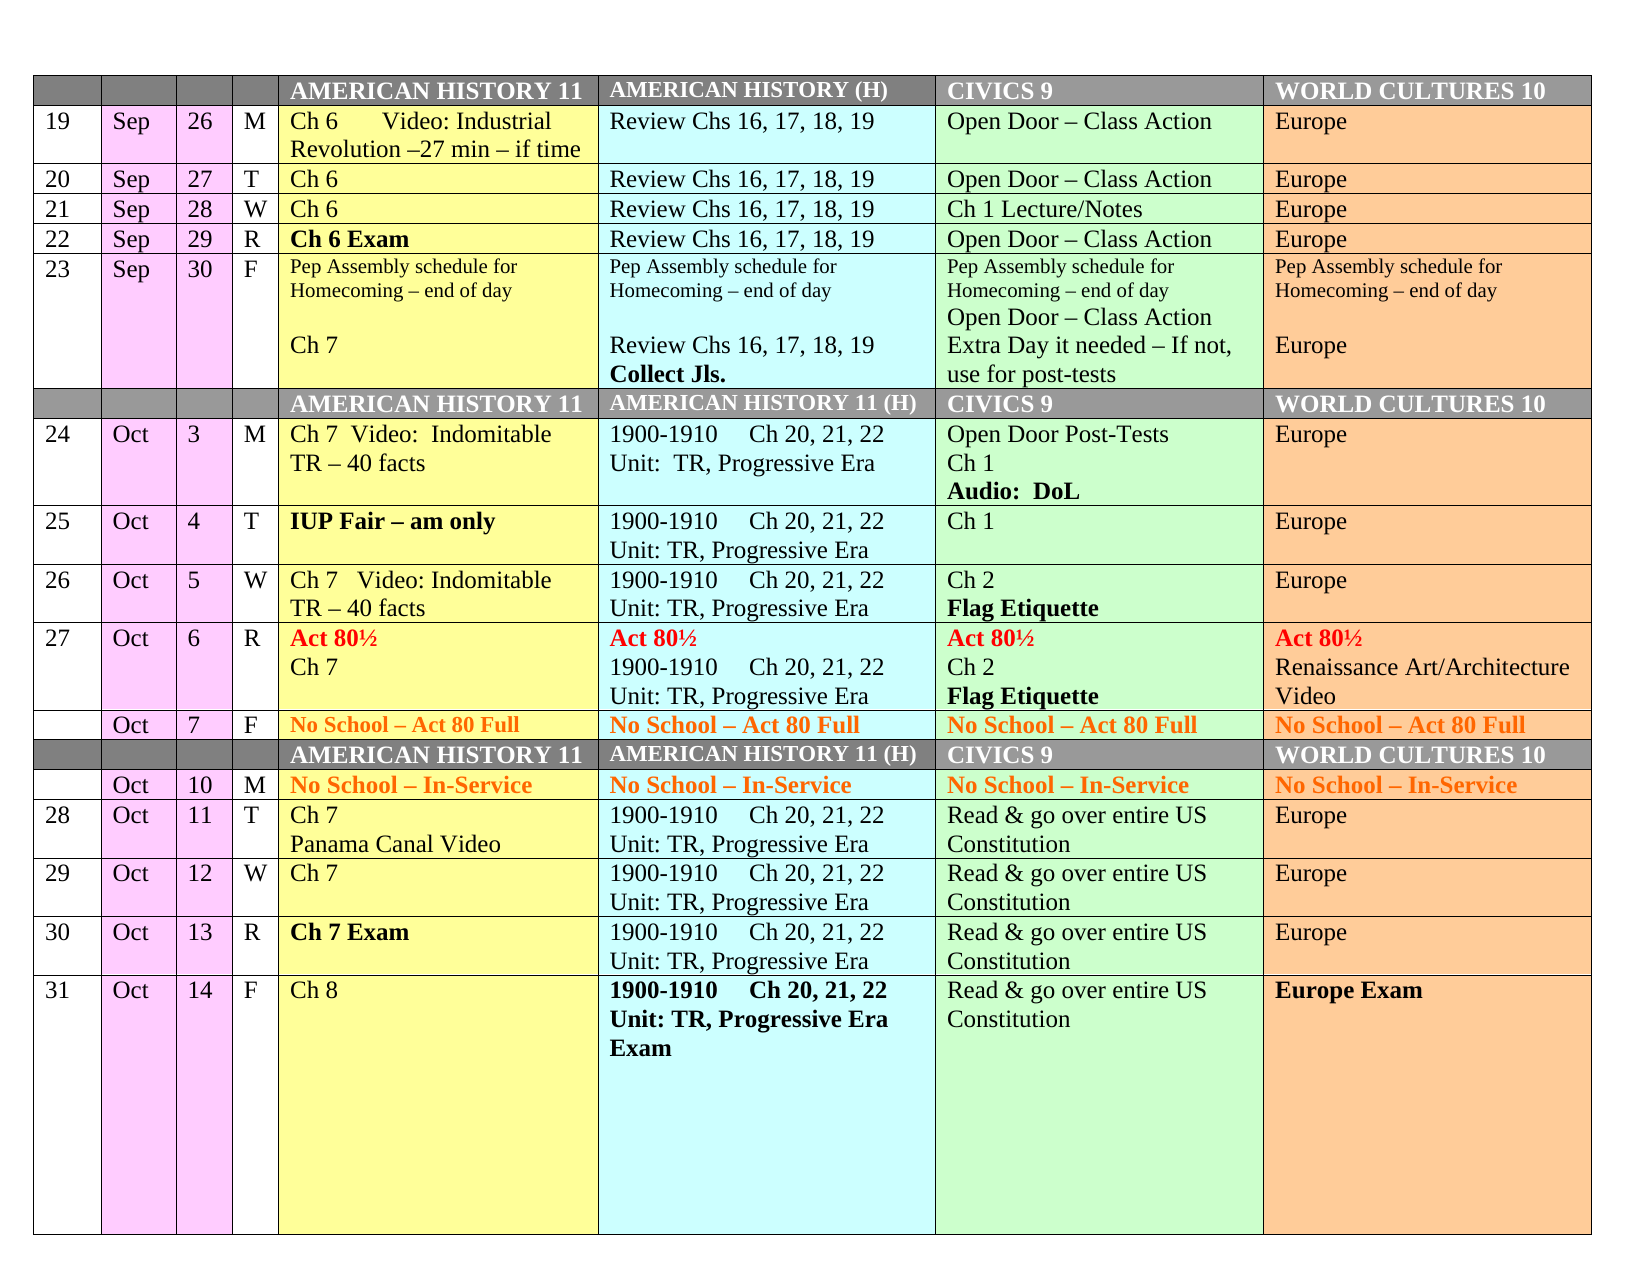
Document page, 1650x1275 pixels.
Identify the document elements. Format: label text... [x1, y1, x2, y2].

table_cell 27 [34, 623, 101, 709]
table_cell 30 [34, 917, 101, 974]
table_cell Pep Assembly schedule for Homecoming – end of day Review Chs 16, 17, 18, 19 Collect Jls. [599, 254, 935, 388]
table_cell No School – In-Service [599, 770, 935, 799]
table_cell [34, 389, 101, 418]
table_cell [34, 76, 101, 105]
table_cell Europe [1264, 194, 1591, 223]
table_cell Pep Assembly schedule for Homecoming – end of day Open Door – Class Action Extra Day it needed – If not, use for post-tests [936, 254, 1263, 388]
table_cell Review Chs 16, 17, 18, 19 [599, 224, 935, 253]
table_cell Act 80½ Renaissance Art/Architecture Video [1264, 623, 1591, 709]
table_cell AMERICAN HISTORY 11 [279, 389, 598, 418]
table_cell Act 80½ Ch 2 Flag Etiquette [936, 623, 1263, 709]
table_cell 30 [177, 254, 232, 388]
table_cell 4 [177, 506, 232, 564]
table_cell Oct [102, 565, 176, 622]
table_cell Sep [102, 164, 176, 193]
table_cell Oct [102, 917, 176, 974]
table_cell Read & go over entire US Constitution [936, 800, 1263, 857]
table_cell [34, 770, 101, 799]
table_cell IUP Fair – am only [279, 506, 598, 564]
table_cell Europe [1264, 565, 1591, 622]
table_cell 10 [177, 770, 232, 799]
table_cell Ch 7 [279, 859, 598, 916]
table_cell 20 [34, 164, 101, 193]
table_cell Ch 1 Lecture/Notes [936, 194, 1263, 223]
table_cell 25 [34, 506, 101, 564]
table_cell No School – Act 80 Full [1264, 711, 1591, 739]
table_cell No School – Act 80 Full [936, 711, 1263, 739]
table_cell [34, 711, 101, 739]
table_cell F [233, 976, 278, 1234]
table_cell F [233, 254, 278, 388]
table_cell 12 [177, 859, 232, 916]
table_cell [34, 740, 101, 769]
table_cell 24 [34, 419, 101, 505]
table_cell Ch 1 [936, 506, 1263, 564]
table_cell [177, 740, 232, 769]
table_cell WORLD CULTURES 10 [1264, 76, 1591, 105]
table_cell Europe [1264, 106, 1591, 163]
table_cell Ch 6 Video: Industrial Revolution –27 min – if time [279, 106, 598, 163]
table_cell M [233, 106, 278, 163]
table_cell 28 [177, 194, 232, 223]
table_cell 1900-1910 Ch 20, 21, 22 Unit: TR, Progressive Era [599, 506, 935, 564]
table_cell AMERICAN HISTORY 11 [279, 740, 598, 769]
table_cell [233, 76, 278, 105]
table_cell Review Chs 16, 17, 18, 19 [599, 164, 935, 193]
table_cell 31 [34, 976, 101, 1234]
table_cell Act 80½ Ch 7 [279, 623, 598, 709]
table_cell Sep [102, 254, 176, 388]
table_cell No School – In-Service [1264, 770, 1591, 799]
table_cell 7 [177, 711, 232, 739]
table_cell Sep [102, 224, 176, 253]
table_cell Europe [1264, 419, 1591, 505]
table_cell T [233, 506, 278, 564]
table_cell CIVICS 9 [936, 389, 1263, 418]
table_cell Sep [102, 194, 176, 223]
table_cell Oct [102, 770, 176, 799]
table_cell 5 [177, 565, 232, 622]
table_cell 28 [34, 800, 101, 857]
table_cell No School – Act 80 Full [279, 711, 598, 739]
table_cell 26 [177, 106, 232, 163]
table_cell 6 [177, 623, 232, 709]
table_cell Europe [1264, 164, 1591, 193]
table_cell Pep Assembly schedule for Homecoming – end of day Europe [1264, 254, 1591, 388]
table_cell F [233, 711, 278, 739]
table_cell 23 [34, 254, 101, 388]
table_cell 13 [177, 917, 232, 974]
table_cell Act 80½ 1900-1910 Ch 20, 21, 22 Unit: TR, Progressive Era [599, 623, 935, 709]
table_cell Europe [1264, 506, 1591, 564]
table_cell Open Door Post-Tests Ch 1 Audio: DoL [936, 419, 1263, 505]
table_cell Ch 6 [279, 164, 598, 193]
table_cell Open Door – Class Action [936, 224, 1263, 253]
table_cell Review Chs 16, 17, 18, 19 [599, 194, 935, 223]
table_cell 26 [34, 565, 101, 622]
table_cell Ch 6 Exam [279, 224, 598, 253]
table_cell WORLD CULTURES 10 [1264, 389, 1591, 418]
table_cell AMERICAN HISTORY (H) [599, 76, 935, 105]
table_cell R [233, 623, 278, 709]
table_cell [233, 389, 278, 418]
table_cell Oct [102, 623, 176, 709]
table_cell No School – In-Service [279, 770, 598, 799]
table_cell Ch 7 Exam [279, 917, 598, 974]
table_cell [177, 76, 232, 105]
table_cell [102, 76, 176, 105]
table_cell Europe Exam [1264, 976, 1591, 1234]
table_cell Oct [102, 506, 176, 564]
table_cell 1900-1910 Ch 20, 21, 22 Unit: TR, Progressive Era [599, 565, 935, 622]
table_cell 27 [177, 164, 232, 193]
table_cell 29 [177, 224, 232, 253]
table_cell Ch 2 Flag Etiquette [936, 565, 1263, 622]
table_cell AMERICAN HISTORY 11 (H) [599, 740, 935, 769]
table_cell No School – Act 80 Full [599, 711, 935, 739]
table_cell T [233, 164, 278, 193]
table_cell Ch 6 [279, 194, 598, 223]
table_cell Oct [102, 800, 176, 857]
table_cell AMERICAN HISTORY 11 (H) [599, 389, 935, 418]
table_cell Oct [102, 419, 176, 505]
table_cell CIVICS 9 [936, 76, 1263, 105]
table_cell 22 [34, 224, 101, 253]
table_cell No School – In-Service [936, 770, 1263, 799]
table_cell Sep [102, 106, 176, 163]
table_cell Europe [1264, 800, 1591, 857]
table_cell 1900-1910 Ch 20, 21, 22 Unit: TR, Progressive Era [599, 859, 935, 916]
table_cell CIVICS 9 [936, 740, 1263, 769]
table_cell Open Door – Class Action [936, 106, 1263, 163]
table_cell M [233, 770, 278, 799]
table_cell Read & go over entire US Constitution [936, 917, 1263, 974]
table_cell 29 [34, 859, 101, 916]
table_cell Europe [1264, 917, 1591, 974]
table_cell M [233, 419, 278, 505]
table_cell 19 [34, 106, 101, 163]
table_cell Read & go over entire US Constitution [936, 976, 1263, 1234]
table_cell Oct [102, 976, 176, 1234]
table_cell 3 [177, 419, 232, 505]
table_cell [102, 389, 176, 418]
table_cell W [233, 859, 278, 916]
table_cell T [233, 800, 278, 857]
table_cell Read & go over entire US Constitution [936, 859, 1263, 916]
table_cell W [233, 565, 278, 622]
table_cell 1900-1910 Ch 20, 21, 22 Unit: TR, Progressive Era [599, 917, 935, 974]
table_cell Europe [1264, 224, 1591, 253]
table_cell Ch 7 Video [279, 800, 598, 857]
table_cell 14 [177, 976, 232, 1234]
table_cell AMERICAN HISTORY 11 [279, 76, 598, 105]
table_cell [102, 740, 176, 769]
table_cell Ch 8 [279, 976, 598, 1234]
table_cell [233, 740, 278, 769]
table_cell WORLD CULTURES 10 [1264, 740, 1591, 769]
table_cell 1900-1910 Ch 20, 21, 22 Unit: TR, Progressive Era [599, 419, 935, 505]
table_cell W [233, 194, 278, 223]
table_cell 1900-1910 Ch 20, 21, 22 Unit: TR, Progressive Era Exam [599, 976, 935, 1234]
table_cell 21 [34, 194, 101, 223]
table_cell Ch 7 Video: Indomitable TR – 40 facts [279, 419, 598, 505]
table_cell Open Door – Class Action [936, 164, 1263, 193]
table_cell Pep Assembly schedule for Homecoming – end of day Ch 7 [279, 254, 598, 388]
table_cell Europe [1264, 859, 1591, 916]
table_cell [177, 389, 232, 418]
table_cell Review Chs 16, 17, 18, 19 [599, 106, 935, 163]
table_cell 11 [177, 800, 232, 857]
table_cell R [233, 224, 278, 253]
table_cell Ch 7 Video: Indomitable TR – 40 facts [279, 565, 598, 622]
table_cell R [233, 917, 278, 974]
table_cell Oct [102, 859, 176, 916]
table_cell Oct [102, 711, 176, 739]
table_cell 1900-1910 Ch 20, 21, 22 Unit: TR, Progressive Era [599, 800, 935, 857]
